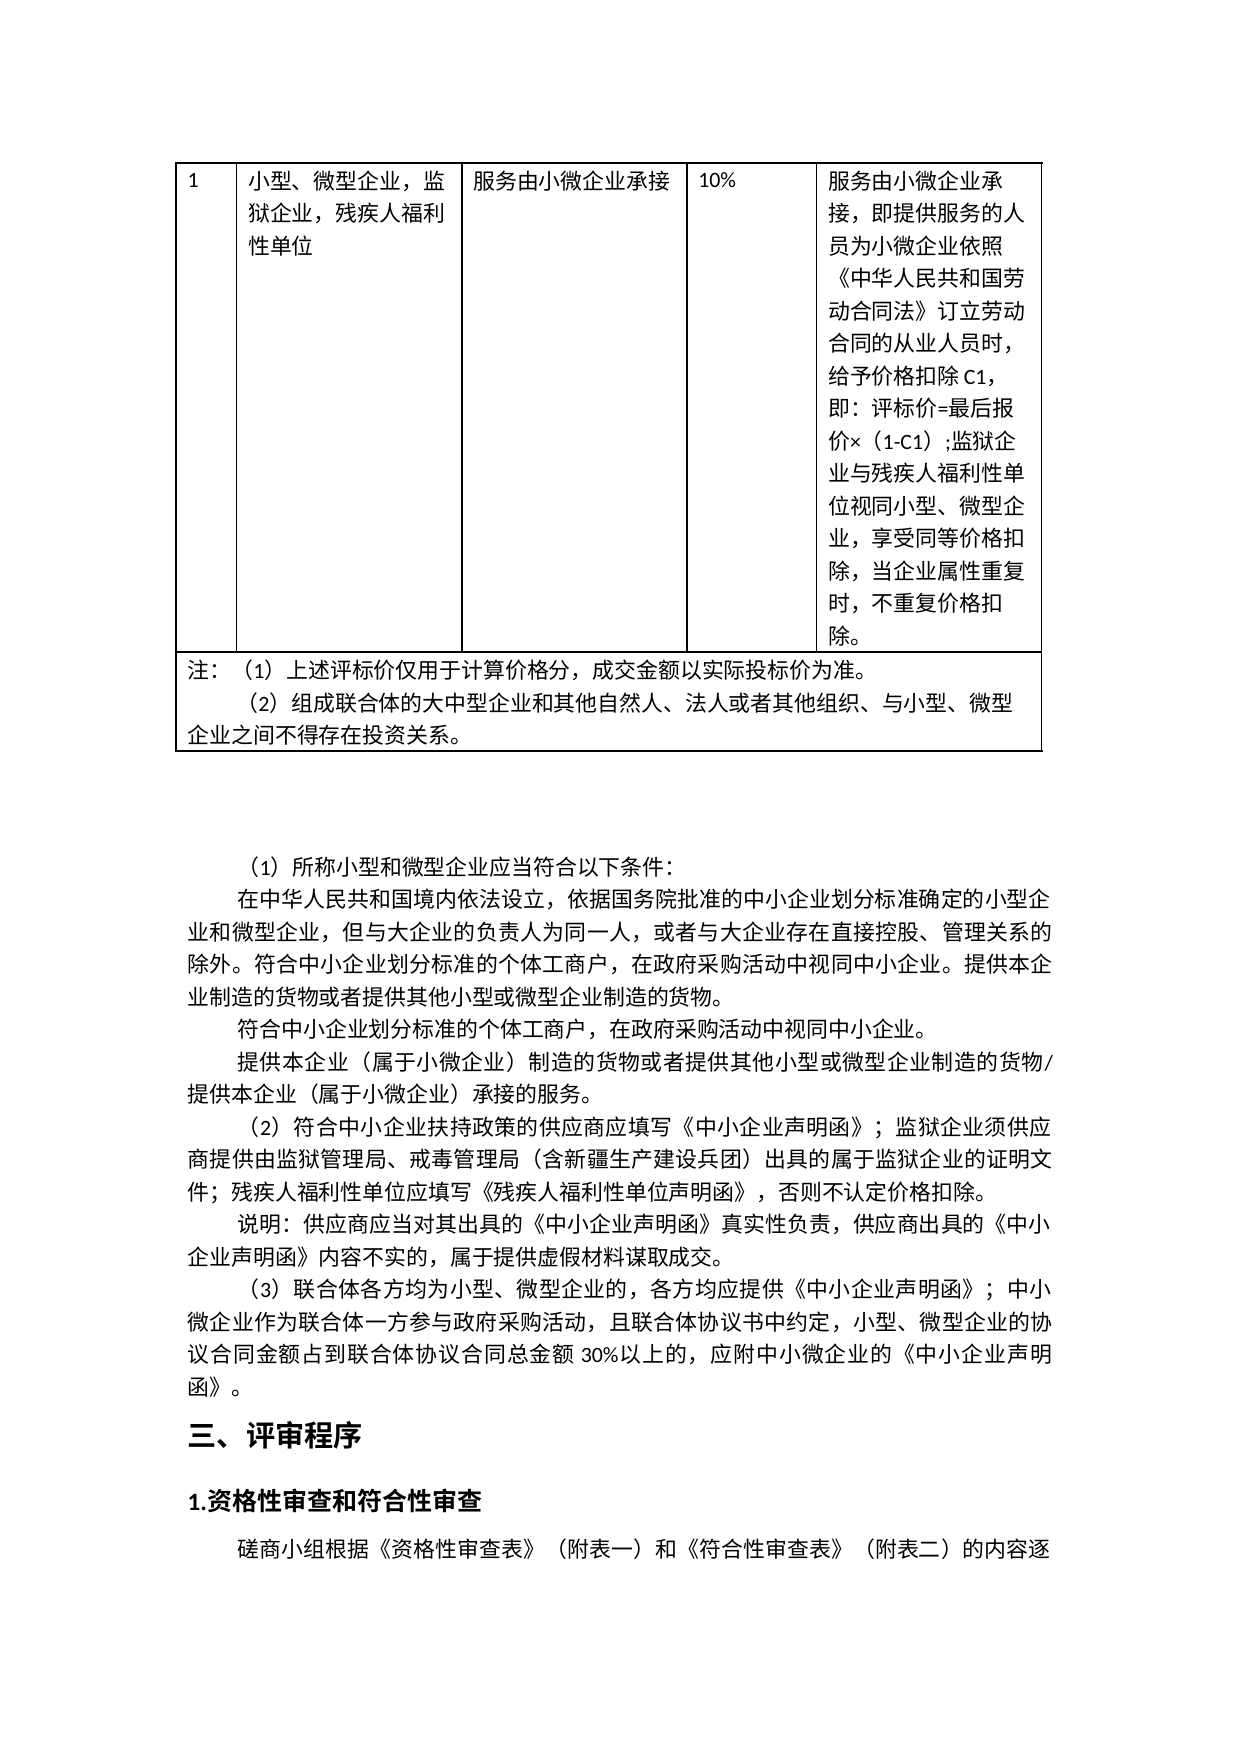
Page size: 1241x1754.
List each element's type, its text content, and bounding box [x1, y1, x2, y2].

text （1）所称小型和微型企业应当符合以下条件： [187, 849, 1053, 882]
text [187, 1532, 1053, 1564]
table_cell 1 [177, 164, 236, 651]
text 在中华人民共和国境内依法设立，依据国务院批准的中小企业划分标准确定的小型企业和微型企业，但与大企业的负责人为同一人，或者与大企业存在直接控股、管理关系的除外。符合中小企业划分标准的个体工商户，在政府采购活动中视同中小企业。提供本企业制造的货物或者提供其他小型或微型企业制造的货物。 [187, 882, 1053, 1012]
table_cell 10% [688, 164, 816, 651]
table_cell 注：（1）上述评标价仅用于计算价格分，成交金额以实际投标价为准。 （2）组成联合体的大中型企业和其他自然人、法人或者其他组织、与小型、微型企业之间不得存在投资关系。 [177, 653, 1041, 750]
table_cell 服务由小微企业承接 [463, 164, 686, 651]
table_cell 服务由小微企业承接，即提供服务的人员为小微企业依照《中华人民共和国劳动合同法》订立劳动合同的从业人员时，给予价格扣除C1，即：评标价=最后报价×（1-C1）;监狱企业与残疾人福利性单位视同小型、微型企业，享受同等价格扣除，当企业属性重复时，不重复价格扣除。 [817, 164, 1041, 651]
text 提供本企业（属于小微企业）制造的货物或者提供其他小型或微型企业制造的货物/提供本企业（属于小微企业）承接的服务。 [187, 1044, 1053, 1109]
text 1.资格性审查和符合性审查 [187, 1467, 1053, 1532]
text 说明：供应商应当对其出具的《中小企业声明函》真实性负责，供应商出具的《中小企业声明函》内容不实的，属于提供虚假材料谋取成交。 [187, 1207, 1053, 1272]
text （3）联合体各方均为小型、微型企业的，各方均应提供《中小企业声明函》；中小微企业作为联合体一方参与政府采购活动，且联合体协议书中约定，小型、微型企业的协议合同金额占到联合体协议合同总金额30%以上的，应附中小微企业的《中小企业声明函》。 [187, 1272, 1053, 1402]
text （2）符合中小企业扶持政策的供应商应填写《中小企业声明函》；监狱企业须供应商提供由监狱管理局、戒毒管理局（含新疆生产建设兵团）出具的属于监狱企业的证明文件；残疾人福利性单位应填写《残疾人福利性单位声明函》，否则不认定价格扣除。 [187, 1109, 1053, 1207]
table_cell 小型、微型企业，监狱企业，残疾人福利性单位 [237, 164, 461, 651]
text 符合中小企业划分标准的个体工商户，在政府采购活动中视同中小企业。 [187, 1012, 1053, 1044]
text 三、评审程序 [187, 1402, 1053, 1467]
